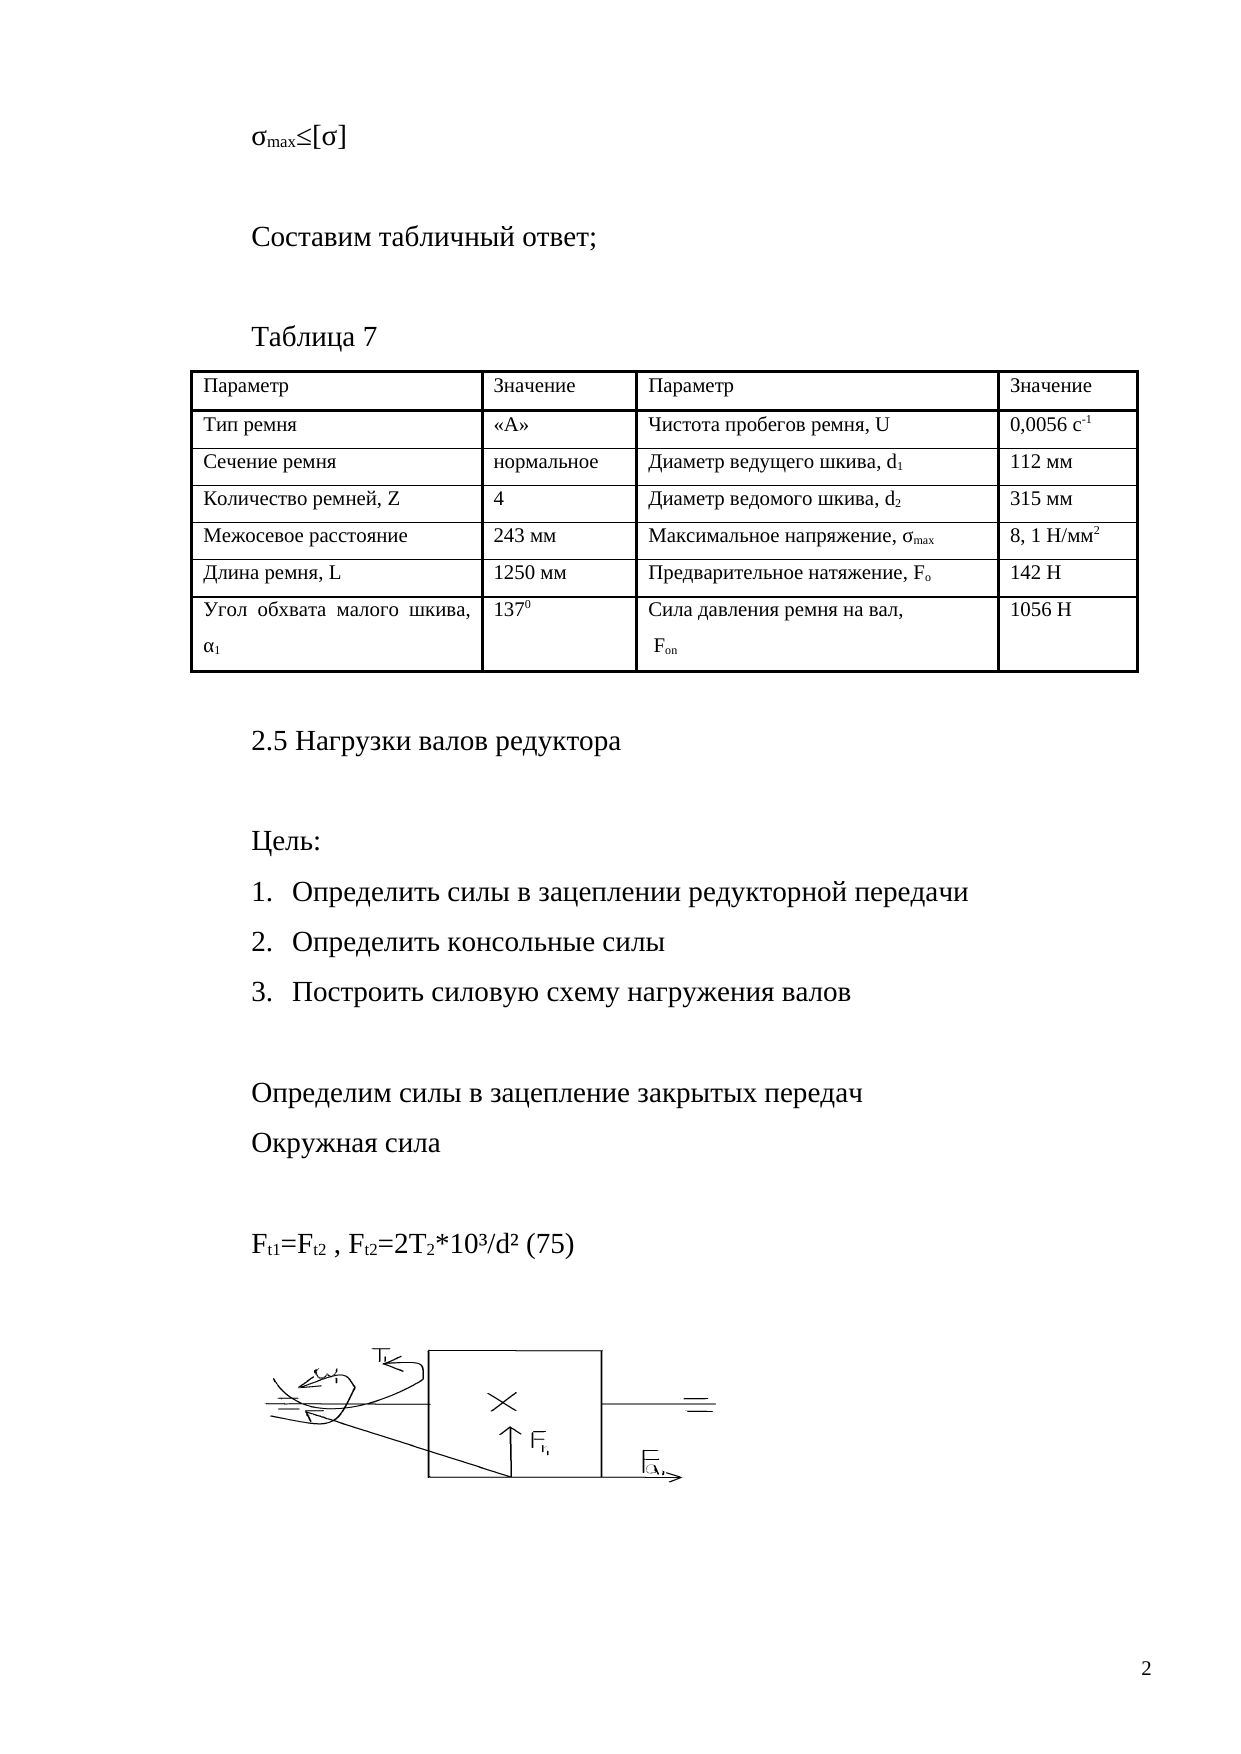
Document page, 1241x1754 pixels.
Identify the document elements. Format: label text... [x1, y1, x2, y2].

table_cell 1370 [484, 598, 635, 669]
table_cell 243 мм [484, 523, 635, 559]
table_header Параметр [638, 373, 997, 409]
text Ft1=Ft2 , Ft2=2T2*10³/d² (75) [177, 1226, 1152, 1259]
table_cell 1056 Н [1000, 598, 1136, 669]
picture [260, 1337, 724, 1563]
list Определить силы в зацеплении редукторной передачи [177, 874, 1152, 907]
table_cell 8, 1 Н/мм2 [1000, 523, 1136, 559]
table_cell Количество ремней, Z [193, 486, 481, 522]
table_cell Тип ремня [193, 412, 481, 448]
text Составим табличный ответ; [177, 219, 1152, 252]
text Окружная сила [177, 1125, 1152, 1159]
table_cell Чистота пробегов ремня, U [638, 412, 997, 448]
text 2.5 Нагрузки валов редуктора [177, 723, 1152, 756]
table_header Значение [484, 373, 635, 409]
table_cell нормальное [484, 449, 635, 485]
table_cell Сечение ремня [193, 449, 481, 485]
table_cell Угол обхвата малого шкива, α1 [193, 598, 481, 669]
list Построить силовую схему нагружения валов [177, 974, 1152, 1008]
table_cell Сила давления ремня на вал, Fon [638, 598, 997, 669]
table_cell 315 мм [1000, 486, 1136, 522]
table_header Значение [1000, 373, 1136, 409]
table_header Параметр [193, 373, 481, 409]
table_cell Предварительное натяжение, Fo [638, 560, 997, 596]
list Определить консольные силы [177, 924, 1152, 958]
table_cell 142 Н [1000, 560, 1136, 596]
table_cell «А» [484, 412, 635, 448]
table_cell 0,0056 с-1 [1000, 412, 1136, 448]
table_cell Длина ремня, L [193, 560, 481, 596]
text Таблица 7 [177, 319, 1152, 353]
table_cell 112 мм [1000, 449, 1136, 485]
table_cell Максимальное напряжение, σmax [638, 523, 997, 559]
table_cell Диаметр ведущего шкива, d1 [638, 449, 997, 485]
table_cell 4 [484, 486, 635, 522]
text σmax≤[σ] [177, 118, 1152, 152]
table_cell Межосевое расстояние [193, 523, 481, 559]
table_cell Диаметр ведомого шкива, d2 [638, 486, 997, 522]
text Цель: [177, 823, 1152, 857]
text Определим силы в зацепление закрытых передач [177, 1075, 1152, 1109]
table_cell 1250 мм [484, 560, 635, 596]
